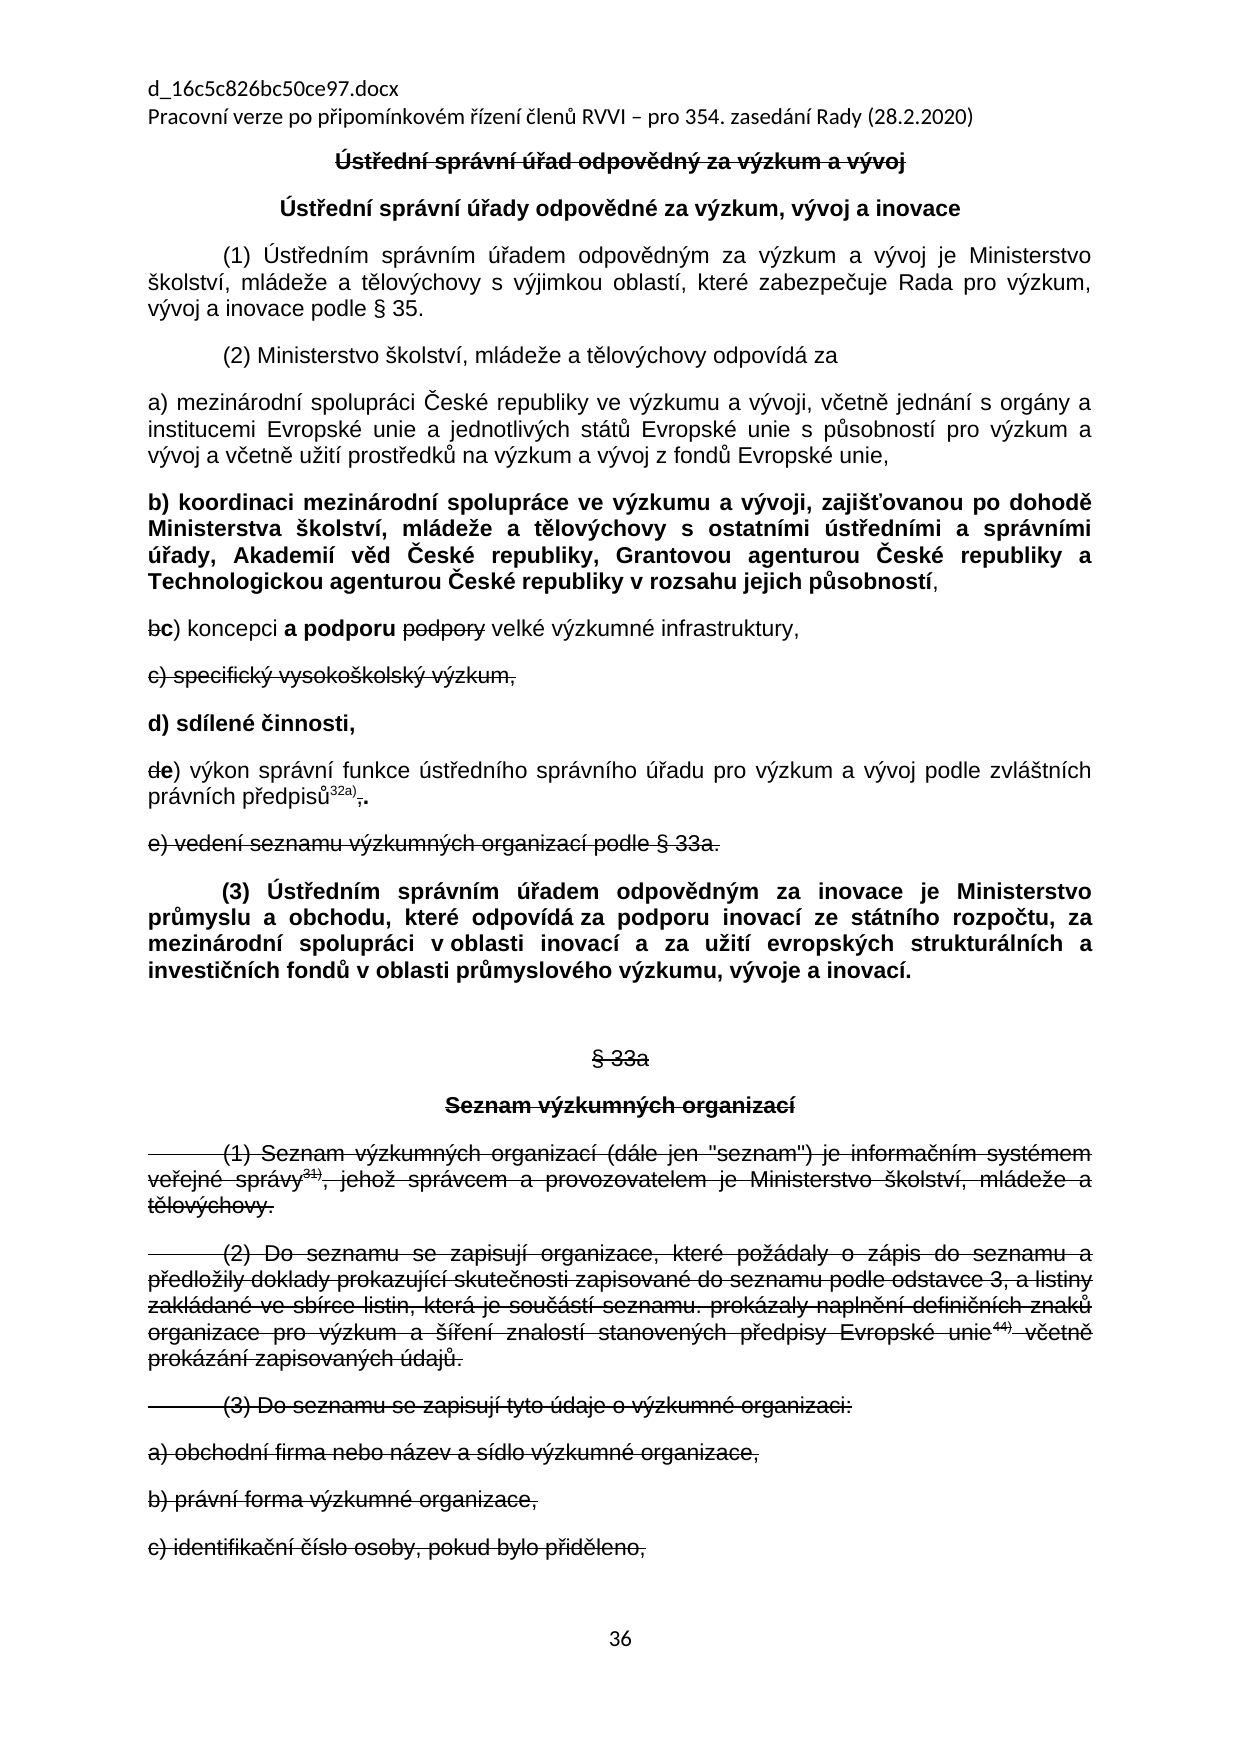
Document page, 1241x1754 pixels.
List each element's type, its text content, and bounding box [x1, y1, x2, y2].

text b) právní forma výzkumné organizace, [148, 1486, 1092, 1513]
text a) mezinárodní spolupráci České republiky ve výzkumu a vývoji, včetně jednání s orgány a institucemi Evropské unie a jednotlivých států Evropské unie s působností pro výzkum a vývoj a včetně užití prostředků na výzkum a vývoj z fondů Evropské unie, [148, 389, 1092, 468]
text (3) Do seznamu se zapisují tyto údaje o výzkumné organizaci: [148, 1392, 1092, 1418]
text (1) Seznam výzkumných organizací (dále jen "seznam") je informačním systémem veřejné správy31), jehož správcem a provozovatelem je Ministerstvo školství, mládeže a tělovýchovy. [148, 1155, 1092, 1219]
text Seznam výzkumných organizací [148, 1092, 1092, 1119]
text (2) Do seznamu se zapisují organizace, které požádaly o zápis do seznamu a předložily doklady prokazující skutečnosti zapisované do seznamu podle odstavce 3, a listiny zakládané ve sbírce listin, která je součástí seznamu. prokázaly naplnění definičních znaků organizace pro výzkum a šíření znalostí stanovených předpisy Evropské unie44) včetně prokázání zapisovaných údajů. [148, 1281, 1092, 1306]
text (1) Seznam výzkumných organizací (dále jen "seznam") je informačním systémem veřejné správy31), jehož správcem a provozovatelem je Ministerstvo školství, mládeže a tělovýchovy. [148, 1139, 1092, 1154]
text c) identifikační číslo osoby, pokud bylo přiděleno, [148, 1534, 1092, 1560]
text e) vedení seznamu výzkumných organizací podle § 33a. [148, 830, 1092, 857]
text (3) Ústředním správním úřadem odpovědným za inovace je Ministerstvo průmyslu a obchodu, které odpovídá za podporu inovací ze státního rozpočtu, za mezinárodní spolupráci v oblasti inovací a za užití evropských strukturálních a investičních fondů v oblasti průmyslového výzkumu, vývoje a inovací. [148, 878, 1092, 983]
text de) výkon správní funkce ústředního správního úřadu pro výzkum a vývoj podle zvláštních právních předpisů32a),. [148, 757, 1092, 809]
text bc) koncepci a podporu podpory velké výzkumné infrastruktury, [148, 615, 1092, 642]
text b) koordinaci mezinárodní spolupráce ve výzkumu a vývoji, zajišťovanou po dohodě Ministerstva školství, mládeže a tělovýchovy s ostatními ústředními a správními úřady, Akademií věd České republiky, Grantovou agenturou České republiky a Technologickou agenturou České republiky v rozsahu jejich působností, [148, 489, 1092, 594]
text Ústřední správní úřad odpovědný za výzkum a vývoj [148, 148, 1092, 174]
text Ústřední správní úřady odpovědné za výzkum, vývoj a inovace [148, 195, 1092, 221]
text c) specifický vysokoškolský výzkum, [148, 662, 1092, 689]
text § 33a [148, 1045, 1092, 1072]
text (2) Ministerstvo školství, mládeže a tělovýchovy odpovídá za [148, 342, 1092, 368]
text d) sdílené činnosti, [148, 710, 1092, 736]
text a) obchodní firma nebo název a sídlo výzkumné organizace, [148, 1439, 1092, 1466]
text (2) Do seznamu se zapisují organizace, které požádaly o zápis do seznamu a předložily doklady prokazující skutečnosti zapisované do seznamu podle odstavce 3, a listiny zakládané ve sbírce listin, která je součástí seznamu. prokázaly naplnění definičních znaků organizace pro výzkum a šíření znalostí stanovených předpisy Evropské unie44) včetně prokázání zapisovaných údajů. [148, 1255, 1092, 1280]
text (1) Ústředním správním úřadem odpovědným za výzkum a vývoj je Ministerstvo školství, mládeže a tělovýchovy s výjimkou oblastí, které zabezpečuje Rada pro výzkum, vývoj a inovace podle § 35. [148, 242, 1092, 321]
text (2) Do seznamu se zapisují organizace, které požádaly o zápis do seznamu a předložily doklady prokazující skutečnosti zapisované do seznamu podle odstavce 3, a listiny zakládané ve sbírce listin, která je součástí seznamu. prokázaly naplnění definičních znaků organizace pro výzkum a šíření znalostí stanovených předpisy Evropské unie44) včetně prokázání zapisovaných údajů. [148, 1308, 1092, 1371]
